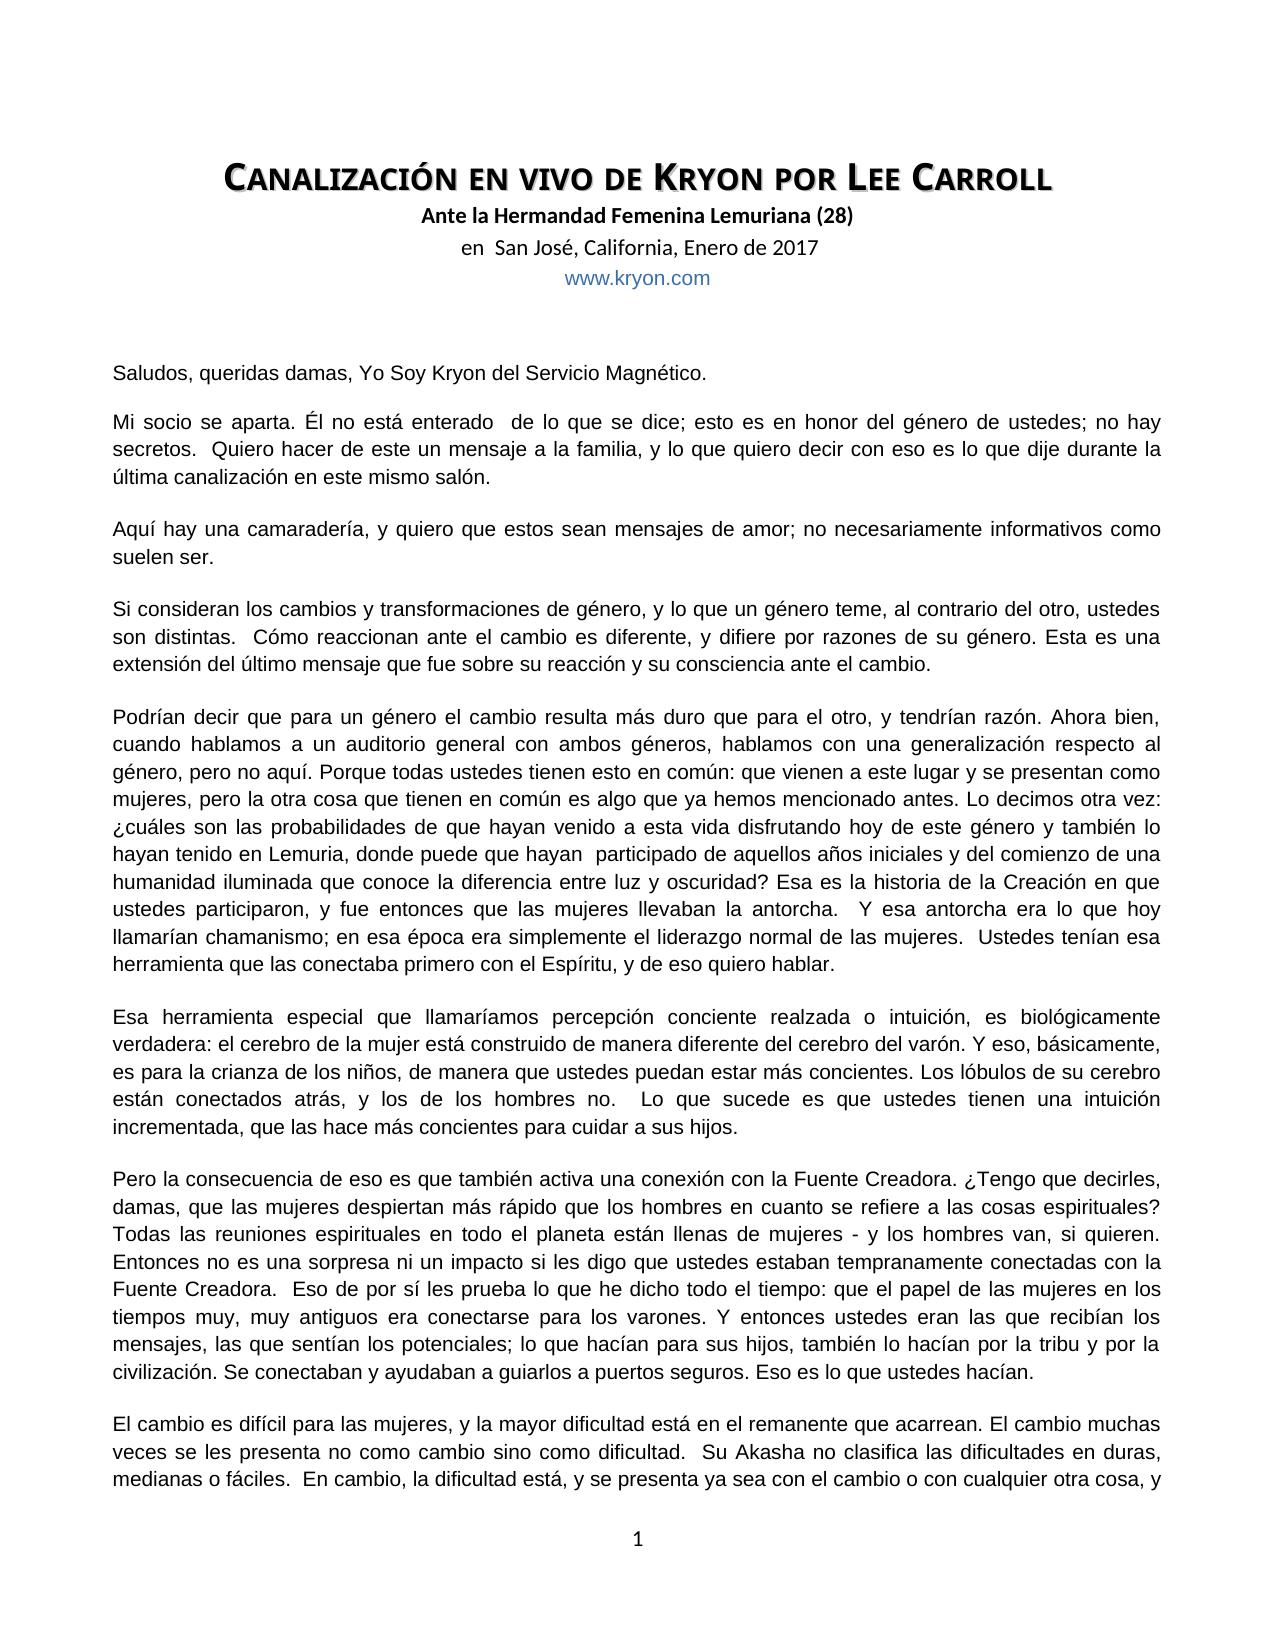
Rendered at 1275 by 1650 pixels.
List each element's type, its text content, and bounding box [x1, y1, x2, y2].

text Canalización en vivo de Kryon por Lee Carroll [112, 150, 1162, 201]
text Podrían decir que para un género el cambio resulta más duro que para el otro, y tendrían razón. Ahora bien, cuando hablamos a un auditorio general con ambos géneros, hablamos con una generalización respecto al género, pero no aquí. Porque todas ustedes tienen esto en común: que vienen a este lugar y se presentan como mujeres, pero la otra cosa que tienen en común es algo que ya hemos mencionado antes. Lo decimos otra vez: ¿cuáles son las probabilidades de que hayan venido a esta vida disfrutando hoy de este género y también lo hayan tenido en Lemuria, donde puede que hayan participado de aquellos años iniciales y del comienzo de una humanidad iluminada que conoce la diferencia entre luz y oscuridad? Esa es la historia de la Creación en que ustedes participaron, y fue entonces que las mujeres llevaban la antorcha. Y esa antorcha era lo que hoy llamarían chamanismo; en esa época era simplemente el liderazgo normal de las mujeres. Ustedes tenían esa herramienta que las conectaba primero con el Espíritu, y de eso quiero hablar. [112, 704, 1162, 976]
text Aquí hay una camaradería, y quiero que estos sean mensajes de amor; no necesariamente informativos como suelen ser. [112, 517, 1162, 568]
text www.kryon.com [112, 265, 1162, 289]
text Saludos, queridas damas, Yo Soy Kryon del Servicio Magnético. [112, 361, 1162, 385]
text Pero la consecuencia de eso es que también activa una conexión con la Fuente Creadora. ¿Tengo que decirles, damas, que las mujeres despiertan más rápido que los hombres en cuanto se refiere a las cosas espirituales? Todas las reuniones espirituales en todo el planeta están llenas de mujeres - y los hombres van, si quieren. Entonces no es una sorpresa ni un impacto si les digo que ustedes estaban tempranamente conectadas con la Fuente Creadora. Eso de por sí les prueba lo que he dicho todo el tiempo: que el papel de las mujeres en los tiempos muy, muy antiguos era conectarse para los varones. Y entonces ustedes eran las que recibían los mensajes, las que sentían los potenciales; lo que hacían para sus hijos, también lo hacían por la tribu y por la civilización. Se conectaban y ayudaban a guiarlos a puertos seguros. Eso es lo que ustedes hacían. [112, 1167, 1162, 1383]
text Si consideran los cambios y transformaciones de género, y lo que un género teme, al contrario del otro, ustedes son distintas. Cómo reaccionan ante el cambio es diferente, y difiere por razones de su género. Esta es una extensión del último mensaje que fue sobre su reacción y su consciencia ante el cambio. [112, 597, 1162, 676]
text Mi socio se aparta. Él no está enterado de lo que se dice; esto es en honor del género de ustedes; no hay secretos. Quiero hacer de este un mensaje a la familia, y lo que quiero decir con eso es lo que dije durante la última canalización en este mismo salón. [112, 409, 1162, 488]
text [112, 1412, 1162, 1491]
text Esa herramienta especial que llamaríamos percepción conciente realzada o intuición, es biológicamente verdadera: el cerebro de la mujer está construido de manera diferente del cerebro del varón. Y eso, básicamente, es para la crianza de los niños, de manera que ustedes puedan estar más concientes. Los lóbulos de su cerebro están conectados atrás, y los de los hombres no. Lo que sucede es que ustedes tienen una intuición incrementada, que las hace más concientes para cuidar a sus hijos. [112, 1004, 1162, 1138]
text Ante la Hermandad Femenina Lemuriana (28) en San José, California, Enero de 2017 [112, 201, 1162, 261]
